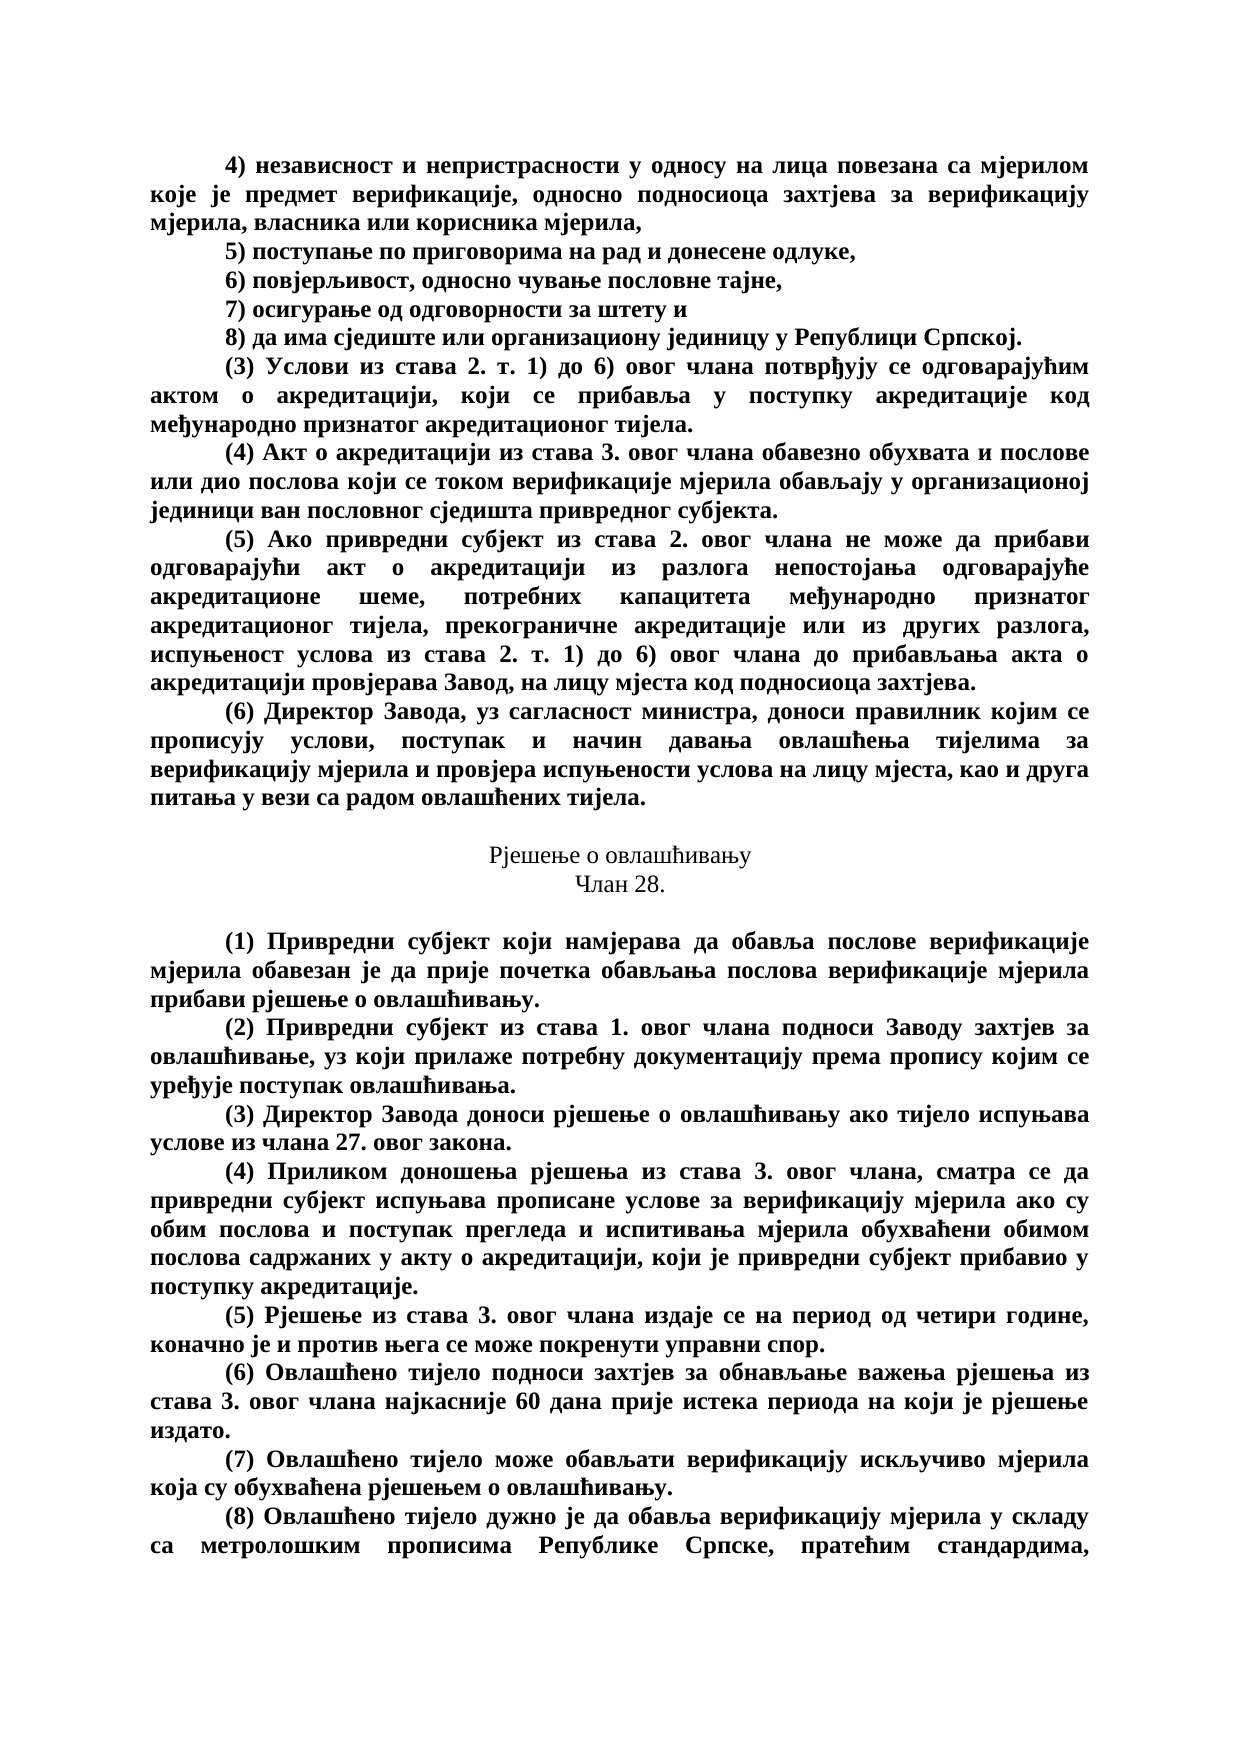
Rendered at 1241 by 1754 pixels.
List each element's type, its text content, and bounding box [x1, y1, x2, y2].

text (7) Овлашћено тијело може обављати верификацију искључиво мјерила која су обухваћена рјешењем о овлашћивању. [150, 1444, 1090, 1501]
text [150, 1501, 1090, 1559]
text (3) Директор Завода доноси рјешење о овлашћивању ако тијело испуњава услове из члана 27. овог закона. [150, 1099, 1090, 1156]
text Члан 28. [150, 869, 1090, 897]
text (4) Акт о акредитацији из става 3. овог члана обавезно обухвата и послове или дио послова који се током верификације мјерила обављају у организационој јединици ван пословног сједишта привредног субјекта. [150, 437, 1090, 524]
text 8) да има сједиште или организациону јединицу у Републици Српској. [150, 322, 1090, 351]
text (1) Привредни субјект који намјерава да обавља послове верификације мјерила обавезан је да прије почетка обављања послова верификације мјерила прибави рјешење о овлашћивању. [150, 926, 1090, 1012]
text (5) Ако привредни субјект из става 2. овог члана не може да прибави одговарајући акт о акредитацији из разлога непостојања одговарајуће акредитационе шеме, потребних капацитета међународно признатог акредитационог тијела, прекограничне акредитације или из других разлога, испуњеност услова из става 2. т. 1) до 6) овог члана до прибављања акта о акредитацији провјерава Завод, на лицу мјеста код подносиоца захтјева. [150, 524, 1090, 696]
text 5) поступање по приговорима на рад и донесене одлуке, [150, 236, 1090, 265]
text 7) осигурање од одговорности за штету и [150, 294, 1090, 322]
text (4) Приликом доношења рјешења из става 3. овог члана, сматра се да привредни субјект испуњава прописане услове за верификацију мјерила ако су обим послова и поступак прегледа и испитивања мјерила обухваћени обимом послова садржаних у акту о акредитацији, који је привредни субјект прибавио у поступку акредитације. [150, 1156, 1090, 1300]
text 4) независност и непристрасности у односу на лица повезана са мјерилом које је предмет верификације, односно подносиоца захтјева за верификацију мјерила, власника или корисника мјерила, [150, 150, 1090, 236]
text (6) Овлашћено тијело подноси захтјев за обнављање важења рјешења из става 3. овог члана најкасније 60 дана прије истека периода на који је рјешење издато. [150, 1357, 1090, 1444]
text Рјешење о овлашћивању [150, 840, 1090, 869]
text (2) Привредни субјект из става 1. овог члана подноси Заводу захтјев за овлашћивање, уз који прилаже потребну документацију према пропису којим се уређује поступак овлашћивања. [150, 1012, 1090, 1099]
text (6) Директор Завода, уз сагласност министра, доноси правилник којим се прописују услови, поступак и начин давања овлашћења тијелима за верификацију мјерила и провјера испуњености услова на лицу мјеста, као и друга питања у вези са радом овлашћених тијела. [150, 696, 1090, 811]
text (5) Рјешење из става 3. овог члана издаје се на период од четири године, коначно је и против њега се може покренути управни спор. [150, 1300, 1090, 1357]
text 6) повјерљивост, односно чување пословне тајне, [150, 265, 1090, 294]
text (3) Услови из става 2. т. 1) до 6) овог члана потврђују се одговарајућим актом о акредитацији, који се прибавља у поступку акредитације код међународно признатог акредитационог тијела. [150, 351, 1090, 437]
